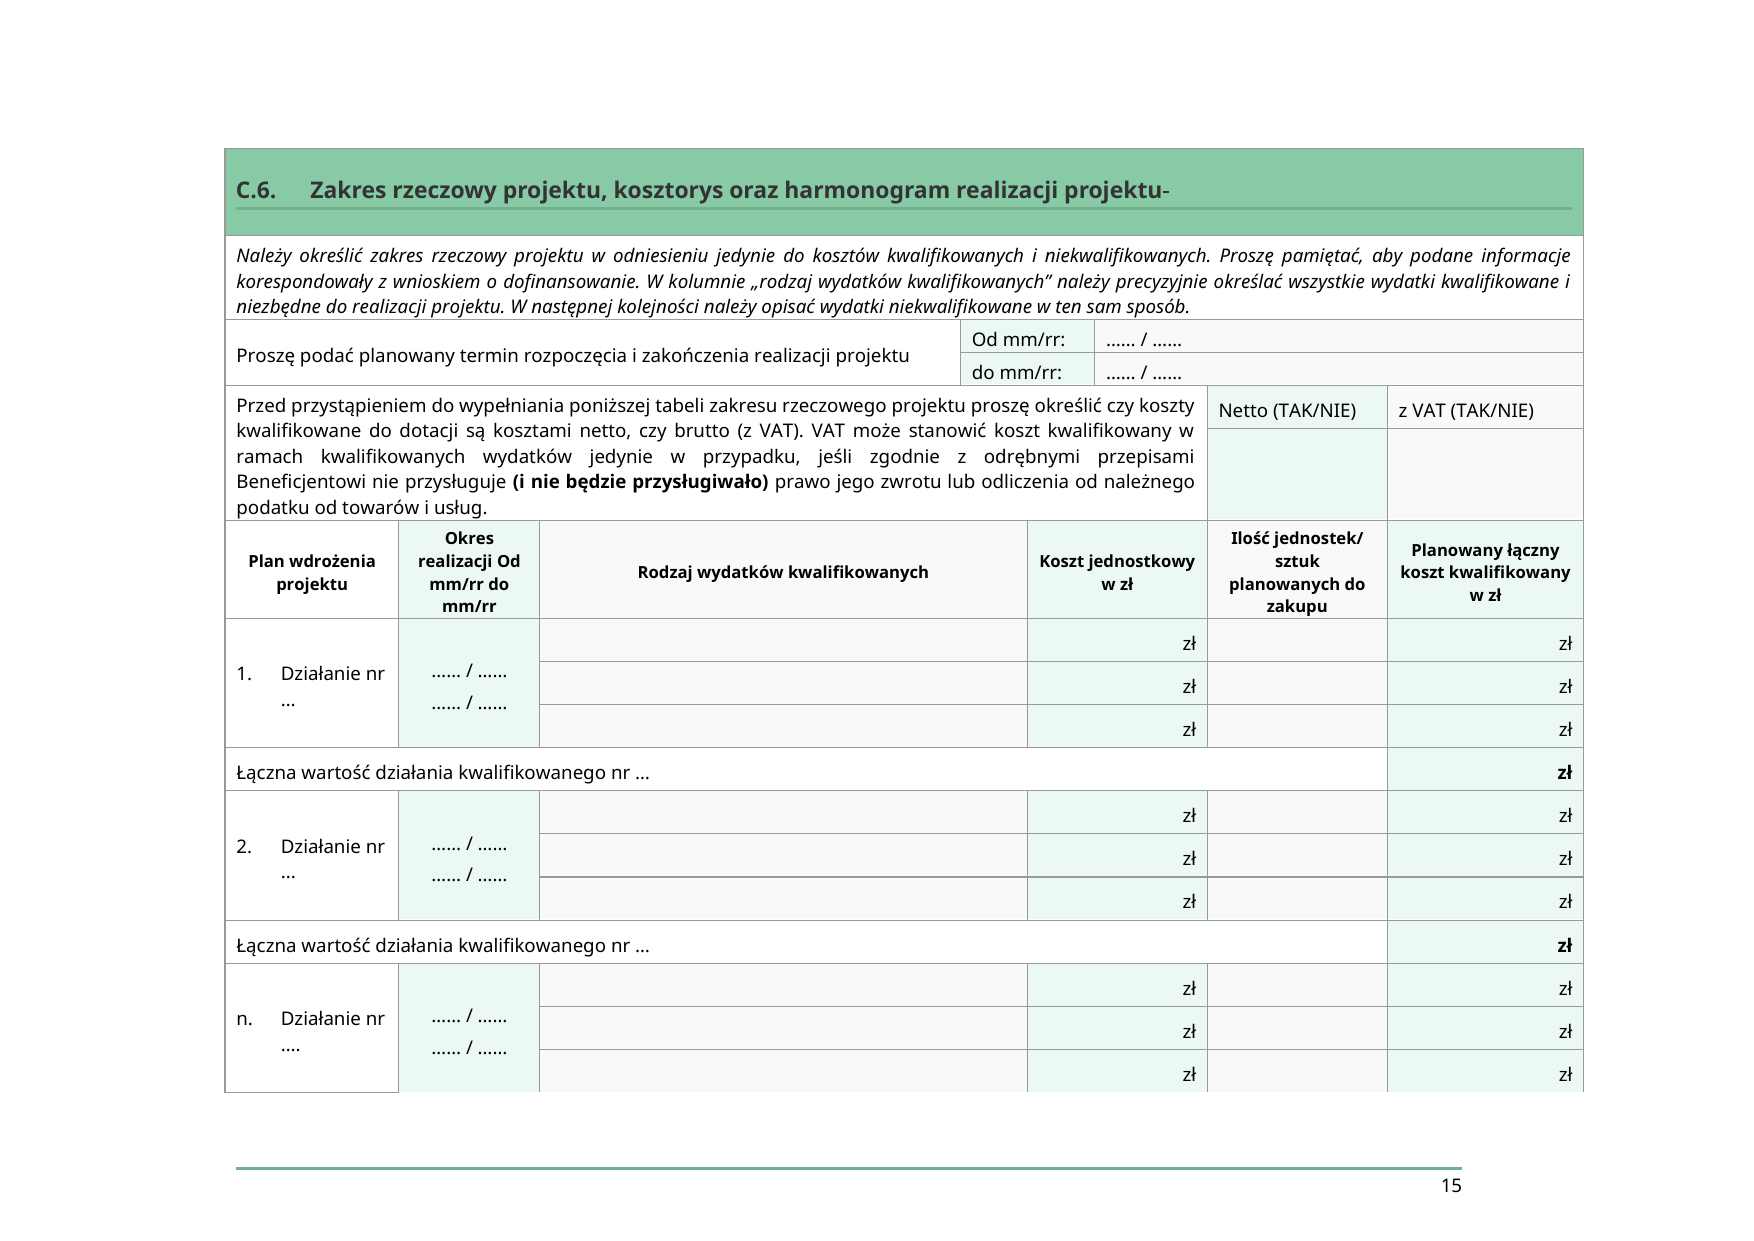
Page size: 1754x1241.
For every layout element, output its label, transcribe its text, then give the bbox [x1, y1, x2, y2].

table_cell [540, 791, 1027, 833]
table_cell [1208, 429, 1387, 519]
table_cell [540, 1007, 1027, 1049]
table_cell zł [1388, 619, 1583, 661]
table_cell Ilość jednostek/ sztuk planowanych do zakupu [1208, 521, 1387, 618]
table_cell zł [1028, 662, 1207, 704]
table_cell 2. Działanie nr ... [226, 791, 398, 919]
table_cell [1208, 1007, 1387, 1049]
table_cell zł [1388, 1050, 1583, 1092]
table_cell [226, 921, 1387, 963]
table_cell zł [1028, 964, 1207, 1006]
table_cell [540, 964, 1027, 1006]
table_cell zł [1028, 1007, 1207, 1049]
table_cell …… / …… …… / …… [399, 791, 539, 919]
table_cell zł [1028, 619, 1207, 661]
table_cell [540, 662, 1027, 704]
table_cell Okres realizacji Od mm/rr do mm/rr [399, 521, 539, 618]
table_cell …… / …… [1095, 320, 1583, 352]
table_cell Koszt jednostkowy w zł [1028, 521, 1207, 618]
table_cell zł [1388, 662, 1583, 704]
table_cell z VAT (TAK/NIE) [1388, 386, 1583, 428]
table_cell zł [1388, 791, 1583, 833]
table_cell [1208, 619, 1387, 661]
table_cell zł [1028, 834, 1207, 876]
table_cell [1208, 1050, 1387, 1092]
table_cell [1208, 834, 1387, 876]
table_cell zł [1388, 878, 1583, 919]
table_cell Plan wdrożenia projektu [226, 521, 398, 618]
table_cell Od mm/rr: [961, 320, 1094, 352]
table_cell [540, 878, 1027, 919]
table_cell zł [1028, 878, 1207, 919]
table_cell …… / …… …… / …… [399, 964, 539, 1092]
table_cell Proszę podać planowany termin rozpoczęcia i zakończenia realizacji projektu [226, 320, 960, 384]
table_cell [1208, 662, 1387, 704]
table_cell Netto (TAK/NIE) [1208, 386, 1387, 428]
table_cell Przed przystąpieniem do wypełniania poniższej tabeli zakresu rzeczowego projektu proszę określić czy koszty kwalifikowane do dotacji są kosztami netto, czy brutto (z VAT). VAT może stanowić koszt kwalifikowany w ramach kwalifikowanych wydatków jedynie w przypadku, jeśli zgodnie z odrębnymi przepisami Beneficjentowi nie przysługuje (i nie będzie przysługiwało) prawo jego zwrotu lub odliczenia od należnego podatku od towarów i usług. [226, 386, 1207, 519]
table_header Zakres rzeczowy projektu, kosztorys oraz harmonogram realizacji projektu [226, 149, 1583, 235]
table_cell Planowany łączny koszt kwalifikowany w zł [1388, 521, 1583, 618]
table_cell n. Działanie nr …. [226, 964, 398, 1092]
table_cell …… / …… [1095, 353, 1583, 384]
table_cell zł [1388, 1007, 1583, 1049]
table_cell Rodzaj wydatków kwalifikowanych [540, 521, 1027, 618]
table_cell [1208, 705, 1387, 747]
table_cell [540, 1050, 1027, 1092]
table_cell zł [1028, 705, 1207, 747]
table_cell zł [1028, 791, 1207, 833]
table_cell zł [1388, 705, 1583, 747]
table_cell [1208, 964, 1387, 1006]
table_cell …… / …… …… / …… [399, 619, 539, 747]
table_cell 1. Działanie nr … [226, 619, 398, 747]
table_cell zł [1388, 921, 1583, 963]
table_cell [1208, 791, 1387, 833]
table_cell [540, 834, 1027, 876]
table_cell Łączna wartość działania kwalifikowanego nr … [226, 748, 1387, 790]
table_cell do mm/rr: [961, 353, 1094, 384]
table_cell zł [1388, 748, 1583, 790]
table_cell zł [1388, 964, 1583, 1006]
table_cell Należy określić zakres rzeczowy projektu w odniesieniu jedynie do kosztów kwalifikowanych i niekwalifikowanych. Proszę pamiętać, aby podane informacje korespondowały z wnioskiem o dofinansowanie. W kolumnie „rodzaj wydatków kwalifikowanych” należy precyzyjnie określać wszystkie wydatki kwalifikowane i niezbędne do realizacji projektu. W następnej kolejności należy opisać wydatki niekwalifikowane w ten sam sposób. [226, 236, 1583, 319]
table_cell [1388, 429, 1583, 519]
table_cell [540, 705, 1027, 747]
table_cell zł [1028, 1050, 1207, 1092]
table_cell [540, 619, 1027, 661]
table_cell [1208, 878, 1387, 919]
table_cell zł [1388, 834, 1583, 876]
